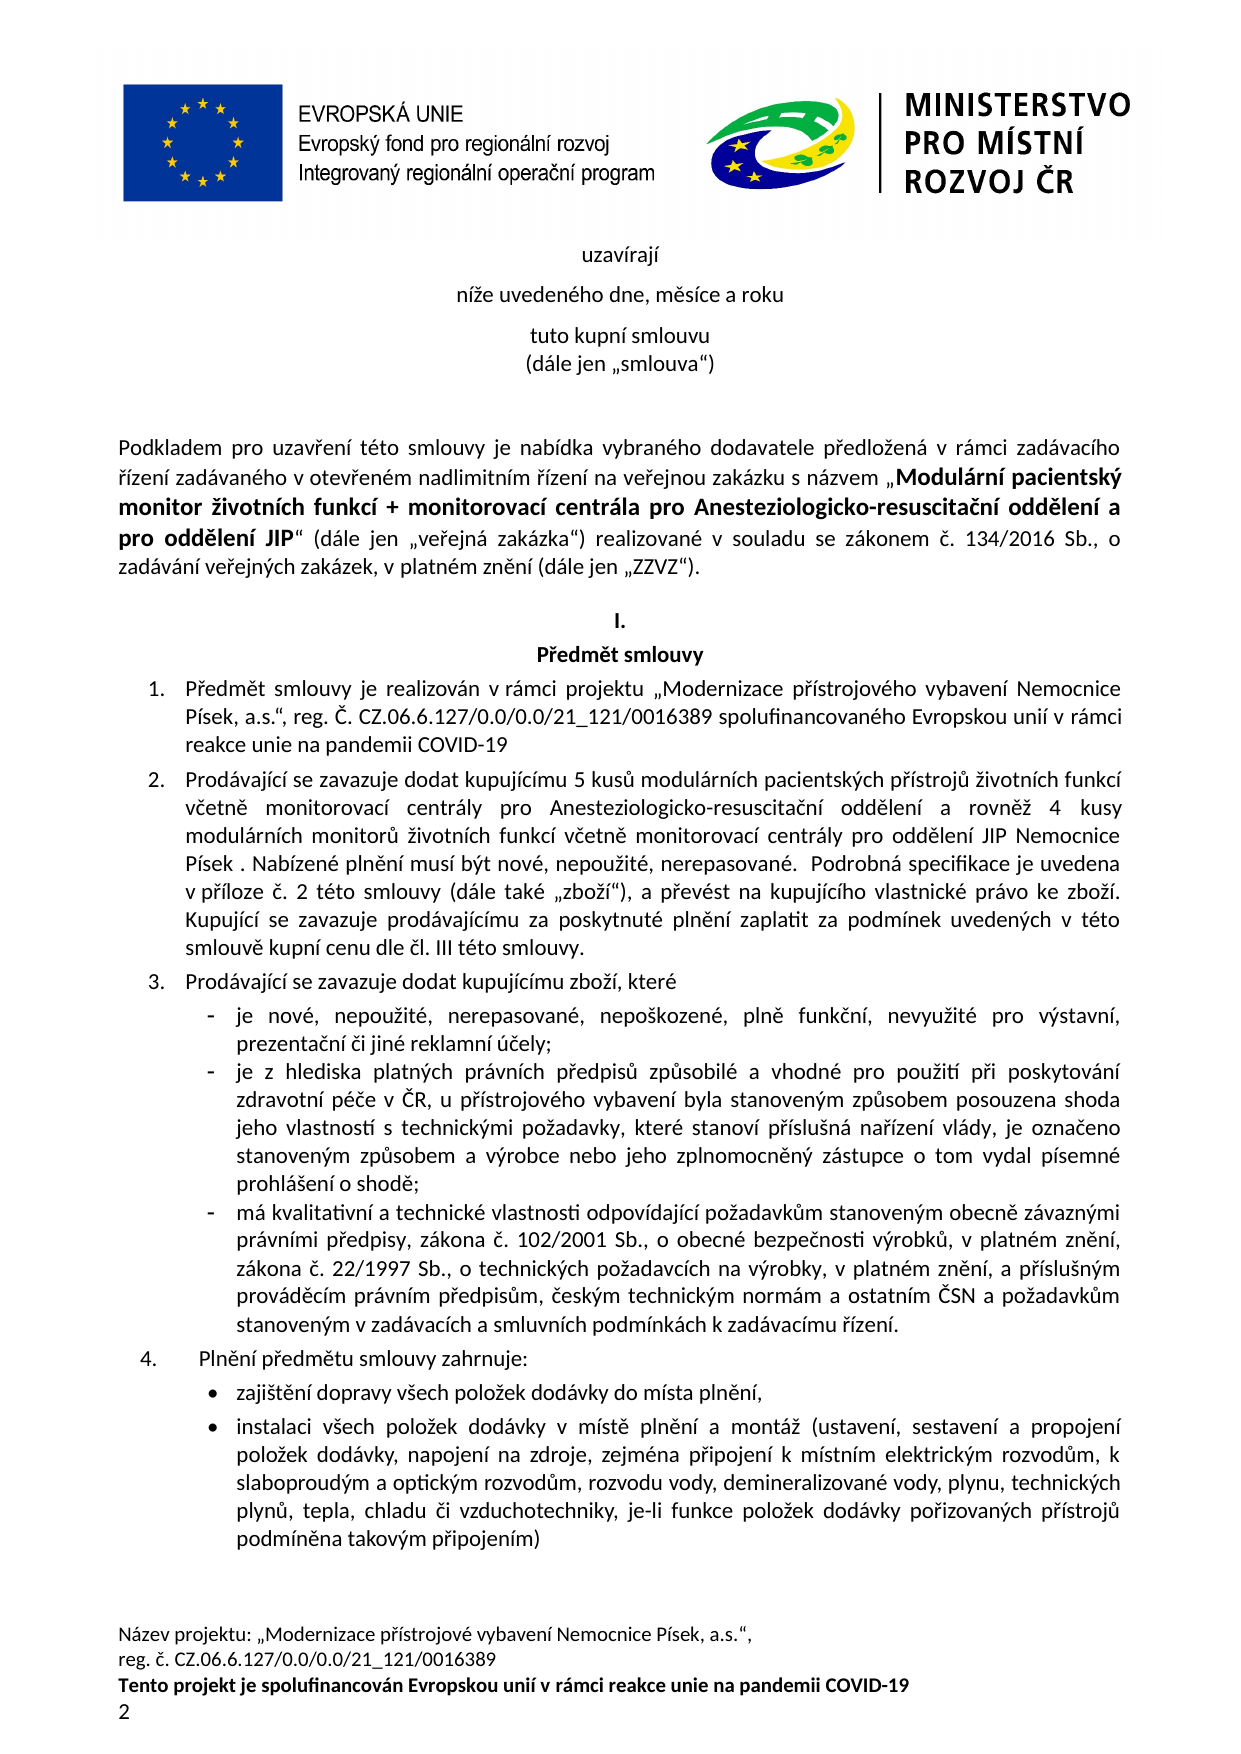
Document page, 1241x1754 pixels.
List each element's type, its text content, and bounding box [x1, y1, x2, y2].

picture [88, 44, 1165, 240]
subtitle níže uvedeného dne, měsíce a roku [118, 280, 1122, 308]
list Prodávající se zavazuje dodat kupujícímu zboží, které [148, 967, 1122, 995]
subtitle tuto kupní smlouvu [118, 321, 1122, 349]
subtitle uzavírají [118, 177, 1122, 268]
list Plnění předmětu smlouvy zahrnuje: [140, 1344, 1122, 1372]
list je nové, nepoužité, nerepasované, nepoškozené, plně funkční, nevyužité pro výstavní, prezentační či jiné reklamní účely; [207, 1001, 1122, 1057]
list má kvalitativní a technické vlastnosti odpovídající požadavkům stanoveným obecně závaznými právními předpisy, zákona č. 102/2001 Sb., o obecné bezpečnosti výrobků, v platném znění, zákona č. 22/1997 Sb., o technických požadavcích na výrobky, v platném znění, a příslušným prováděcím právním předpisům, českým technickým normám a ostatním ČSN a požadavkům stanoveným v zadávacích a smluvních podmínkách k zadávacímu řízení. [207, 1198, 1122, 1338]
list Předmět smlouvy je realizován v rámci projektu „Modernizace přístrojového vybavení Nemocnice Písek, a.s.“, reg. Č. CZ.06.6.127/0.0/0.0/21_121/0016389 spolufinancovaného Evropskou unií v rámci reakce unie na pandemii COVID-19 [148, 674, 1122, 758]
text I. [118, 606, 1122, 634]
text • zajištění dopravy všech položek dodávky do místa plnění, [118, 1378, 1122, 1406]
text Předmět smlouvy [118, 640, 1122, 668]
text Podkladem pro uzavření této smlouvy je nabídka vybraného dodavatele předložená v rámci zadávacího řízení zadávaného v otevřeném nadlimitním řízení na veřejnou zakázku s názvem „Modulární pacientský monitor životních funkcí + monitorovací centrála pro Anesteziologicko-resuscitační oddělení a pro oddělení JIP“ (dále jen „veřejná zakázka“) realizované v souladu se zákonem č. 134/2016 Sb., o zadávání veřejných zakázek, v platném znění (dále jen „ZZVZ“). [118, 433, 1122, 581]
list Prodávající se zavazuje dodat kupujícímu 5 kusů modulárních pacientských přístrojů životních funkcí včetně monitorovací centrály pro Anesteziologicko-resuscitační oddělení a rovněž 4 kusy modulárních monitorů životních funkcí včetně monitorovací centrály pro oddělení JIP Nemocnice Písek . Nabízené plnění musí být nové, nepoužité, nerepasované. Podrobná specifikace je uvedena v příloze č. 2 této smlouvy (dále také „zboží“), a převést na kupujícího vlastnické právo ke zboží. Kupující se zavazuje prodávajícímu za poskytnuté plnění zaplatit za podmínek uvedených v této smlouvě kupní cenu dle čl. III této smlouvy. [148, 765, 1122, 961]
text • instalaci všech položek dodávky v místě plnění a montáž (ustavení, sestavení a propojení položek dodávky, napojení na zdroje, zejména připojení k místním elektrickým rozvodům, k slaboproudým a optickým rozvodům, rozvodu vody, demineralizované vody, plynu, technických plynů, tepla, chladu či vzduchotechniky, je-li funkce položek dodávky pořizovaných přístrojů podmíněna takovým připojením) [207, 1412, 1122, 1553]
list je z hlediska platných právních předpisů způsobilé a vhodné pro použití při poskytování zdravotní péče v ČR, u přístrojového vybavení byla stanoveným způsobem posouzena shoda jeho vlastností s technickými požadavky, které stanoví příslušná nařízení vlády, je označeno stanoveným způsobem a výrobce nebo jeho zplnomocněný zástupce o tom vydal písemné prohlášení o shodě; [207, 1057, 1122, 1198]
text (dále jen „smlouva“) [118, 349, 1122, 377]
